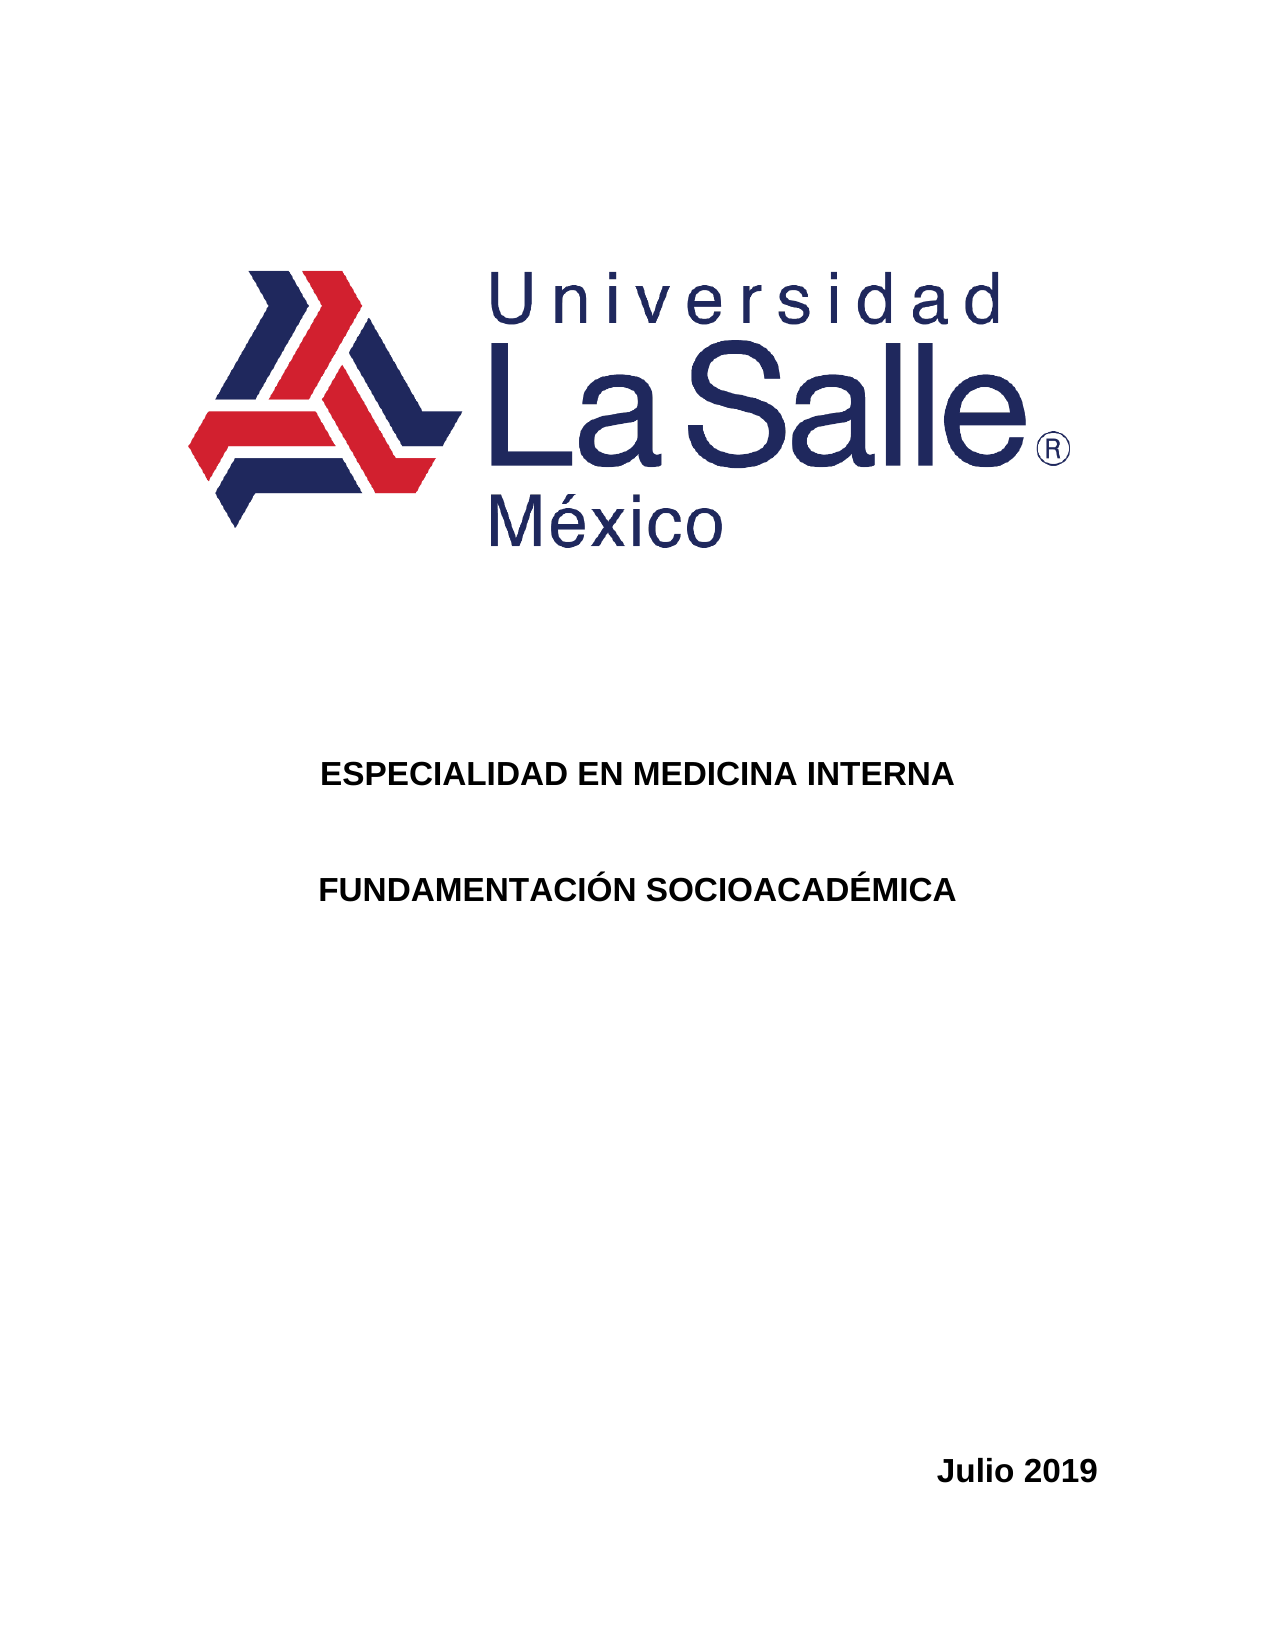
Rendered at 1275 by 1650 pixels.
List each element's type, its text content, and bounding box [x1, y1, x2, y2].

text Julio 2019 [177, 1452, 1098, 1490]
picture [177, 250, 1097, 557]
text FUNDAMENTACIÓN SOCIOACADÉMICA [177, 870, 1098, 909]
text ESPECIALIDAD EN MEDICINA INTERNA [177, 754, 1098, 792]
